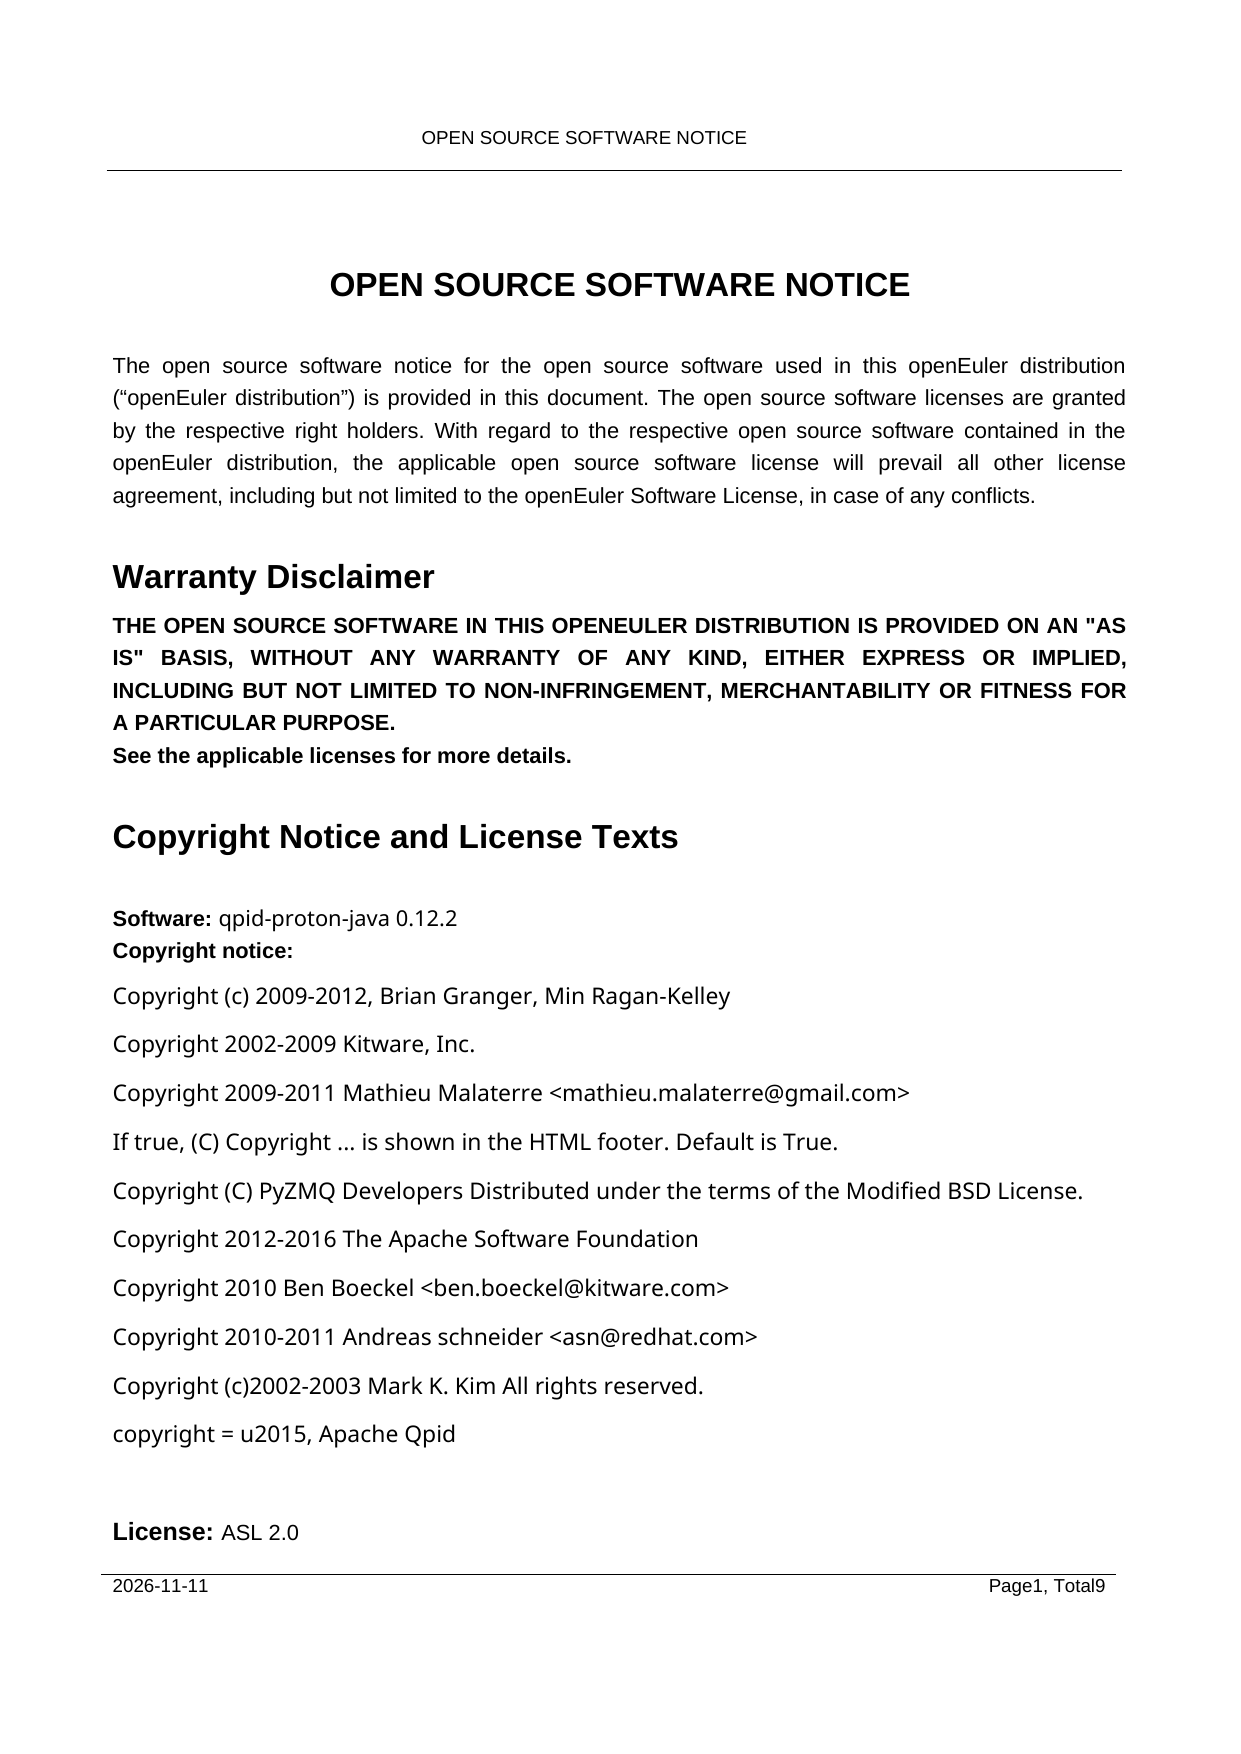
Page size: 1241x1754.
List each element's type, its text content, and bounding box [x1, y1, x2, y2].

text OPEN SOURCE SOFTWARE NOTICE [112, 251, 1128, 316]
text Software: qpid-proton-java 0.12.2 [112, 901, 1128, 934]
text License: ASL 2.0 [112, 1515, 1128, 1548]
text The open source software notice for the open source software used in this openEuler distribution (“openEuler distribution”) is provided in this document. The open source software licenses are granted by the respective right holders. With regard to the respective open source software contained in the openEuler distribution, the applicable open source software license will prevail all other license agreement, including but not limited to the openEuler Software License, in case of any conflicts. [112, 349, 1128, 511]
text Warranty Disclaimer [112, 544, 1128, 609]
text THE OPEN SOURCE SOFTWARE IN THIS OPENEULER DISTRIBUTION IS PROVIDED ON AN "AS IS" BASIS, WITHOUT ANY WARRANTY OF ANY KIND, EITHER EXPRESS OR IMPLIED, INCLUDING BUT NOT LIMITED TO NON-INFRINGEMENT, MERCHANTABILITY OR FITNESS FOR A PARTICULAR PURPOSE. See the applicable licenses for more details. [112, 609, 1128, 771]
text Copyright (c) 2009-2012, Brian Granger, Min Ragan-Kelley Copyright 2002-2009 Kitware, Inc. Copyright 2009-2011 Mathieu Malaterre <mathieu.malaterre@gmail.com> If true, (C) Copyright ... is shown in the HTML footer. Default is True. Copyright (C) PyZMQ Developers Distributed under the terms of the Modified BSD License. Copyright 2012-2016 The Apache Software Foundation Copyright 2010 Ben Boeckel <ben.boeckel@kitware.com> Copyright 2010-2011 Andreas schneider <asn@redhat.com> Copyright (c)2002-2003 Mark K. Kim All rights reserved. copyright = u2015, Apache Qpid [112, 979, 1128, 1499]
text Copyright notice: [112, 934, 1128, 966]
text Copyright Notice and License Texts [112, 804, 1128, 869]
